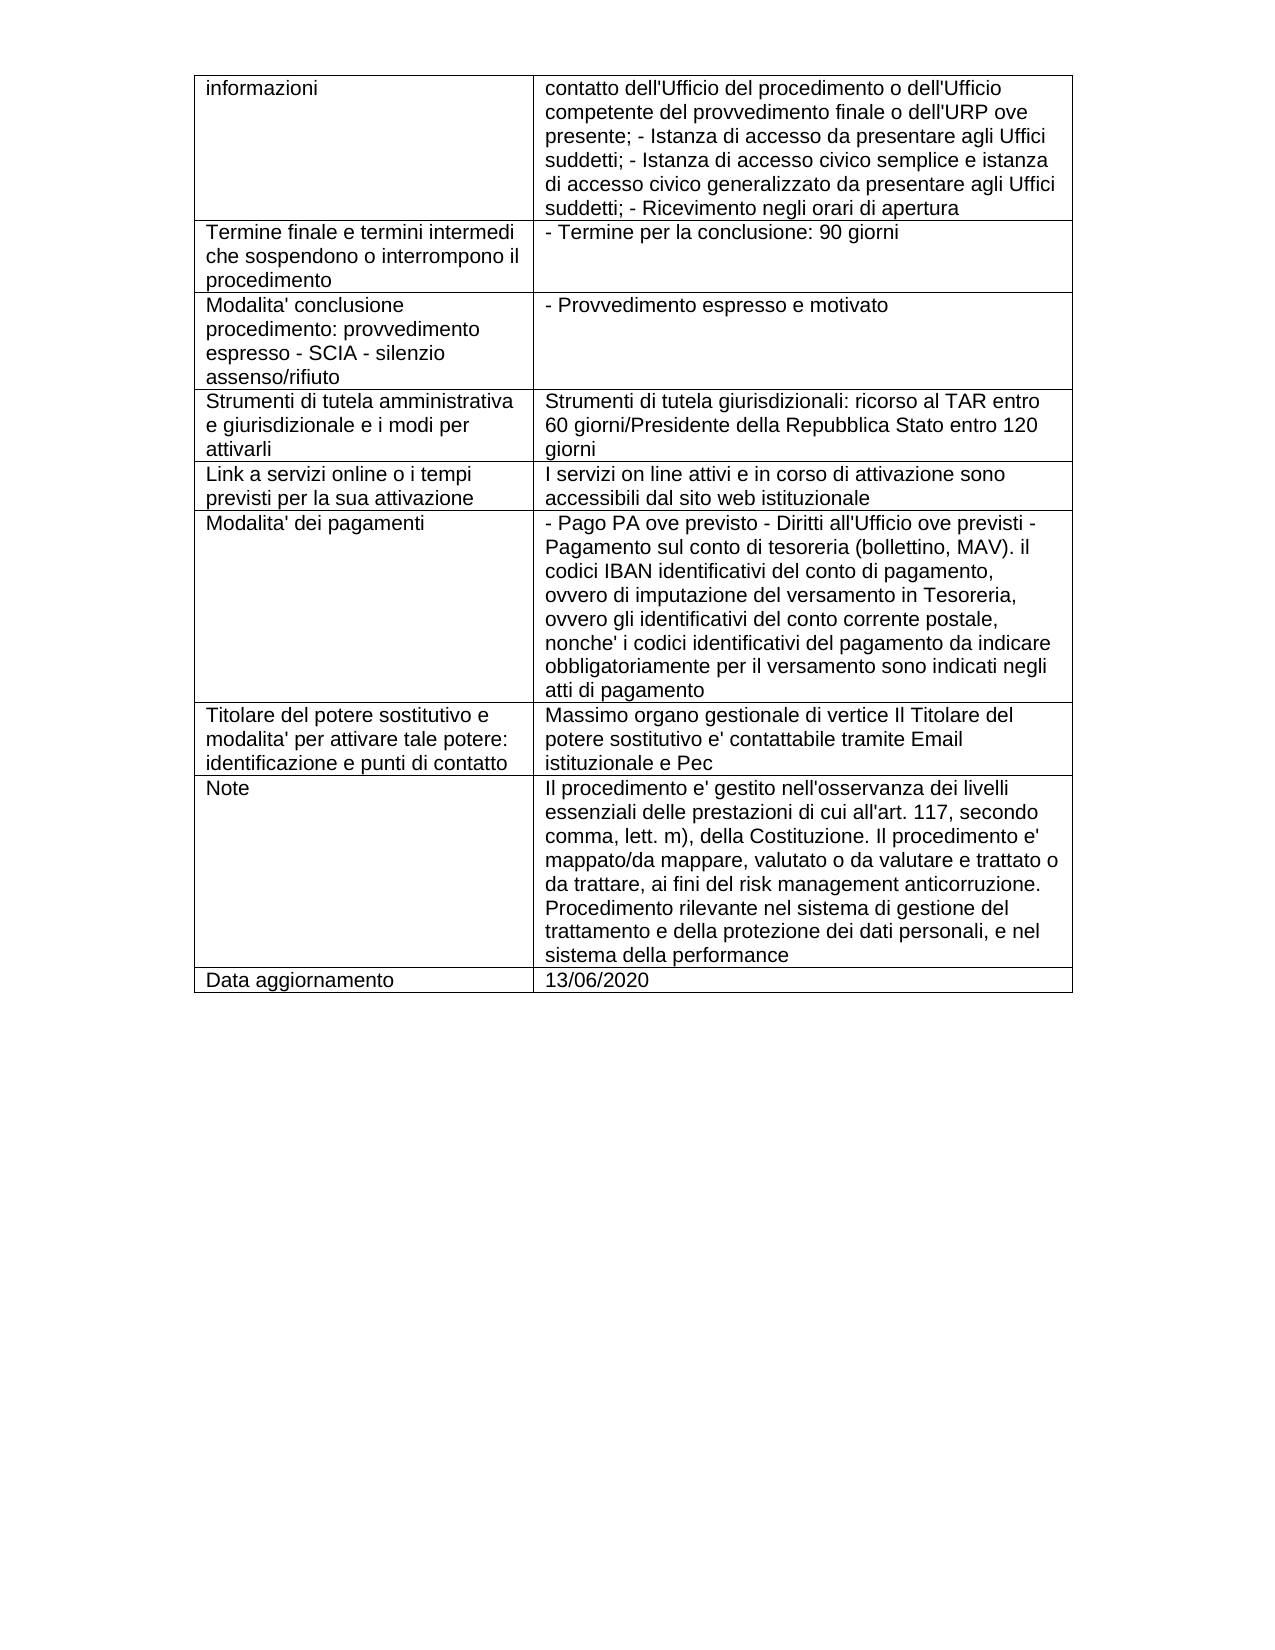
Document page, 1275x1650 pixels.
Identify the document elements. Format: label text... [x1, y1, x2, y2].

table_cell - Termine per la conclusione: 90 giorni [534, 221, 1072, 292]
table_cell Data aggiornamento [195, 968, 533, 992]
table_cell Massimo organo gestionale di vertice Il Titolare del potere sostitutivo e' contattabile tramite Email istituzionale e Pec [534, 703, 1072, 775]
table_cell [534, 76, 1072, 219]
table_cell 13/06/2020 [534, 968, 1072, 992]
table_cell Titolare del potere sostitutivo e modalita' per attivare tale potere: identificazione e punti di contatto [195, 703, 533, 775]
table_cell Termine finale e termini intermedi che sospendono o interrompono il procedimento [195, 221, 533, 292]
table_cell Strumenti di tutela amministrativa e giurisdizionale e i modi per attivarli [195, 390, 533, 461]
table_cell - Pago PA ove previsto - Diritti all'Ufficio ove previsti - Pagamento sul conto di tesoreria (bollettino, MAV). il codici IBAN identificativi del conto di pagamento, ovvero di imputazione del versamento in Tesoreria, ovvero gli identificativi del conto corrente postale, nonche' i codici identificativi del pagamento da indicare obbligatoriamente per il versamento sono indicati negli atti di pagamento [534, 511, 1072, 702]
table_cell Link a servizi online o i tempi previsti per la sua attivazione [195, 462, 533, 510]
table_cell Il procedimento e' gestito nell'osservanza dei livelli essenziali delle prestazioni di cui all'art. 117, secondo comma, lett. m), della Costituzione. Il procedimento e' mappato/da mappare, valutato o da valutare e trattato o da trattare, ai fini del risk management anticorruzione. Procedimento rilevante nel sistema di gestione del trattamento e della protezione dei dati personali, e nel sistema della performance [534, 776, 1072, 967]
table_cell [195, 76, 533, 219]
table_cell Modalita' dei pagamenti [195, 511, 533, 702]
table_cell Strumenti di tutela giurisdizionali: ricorso al TAR entro 60 giorni/Presidente della Repubblica Stato entro 120 giorni [534, 390, 1072, 461]
table_cell Note [195, 776, 533, 967]
table_cell I servizi on line attivi e in corso di attivazione sono accessibili dal sito web istituzionale [534, 462, 1072, 510]
table_cell Modalita' conclusione procedimento: provvedimento espresso - SCIA - silenzio assenso/rifiuto [195, 293, 533, 389]
table_cell - Provvedimento espresso e motivato [534, 293, 1072, 389]
